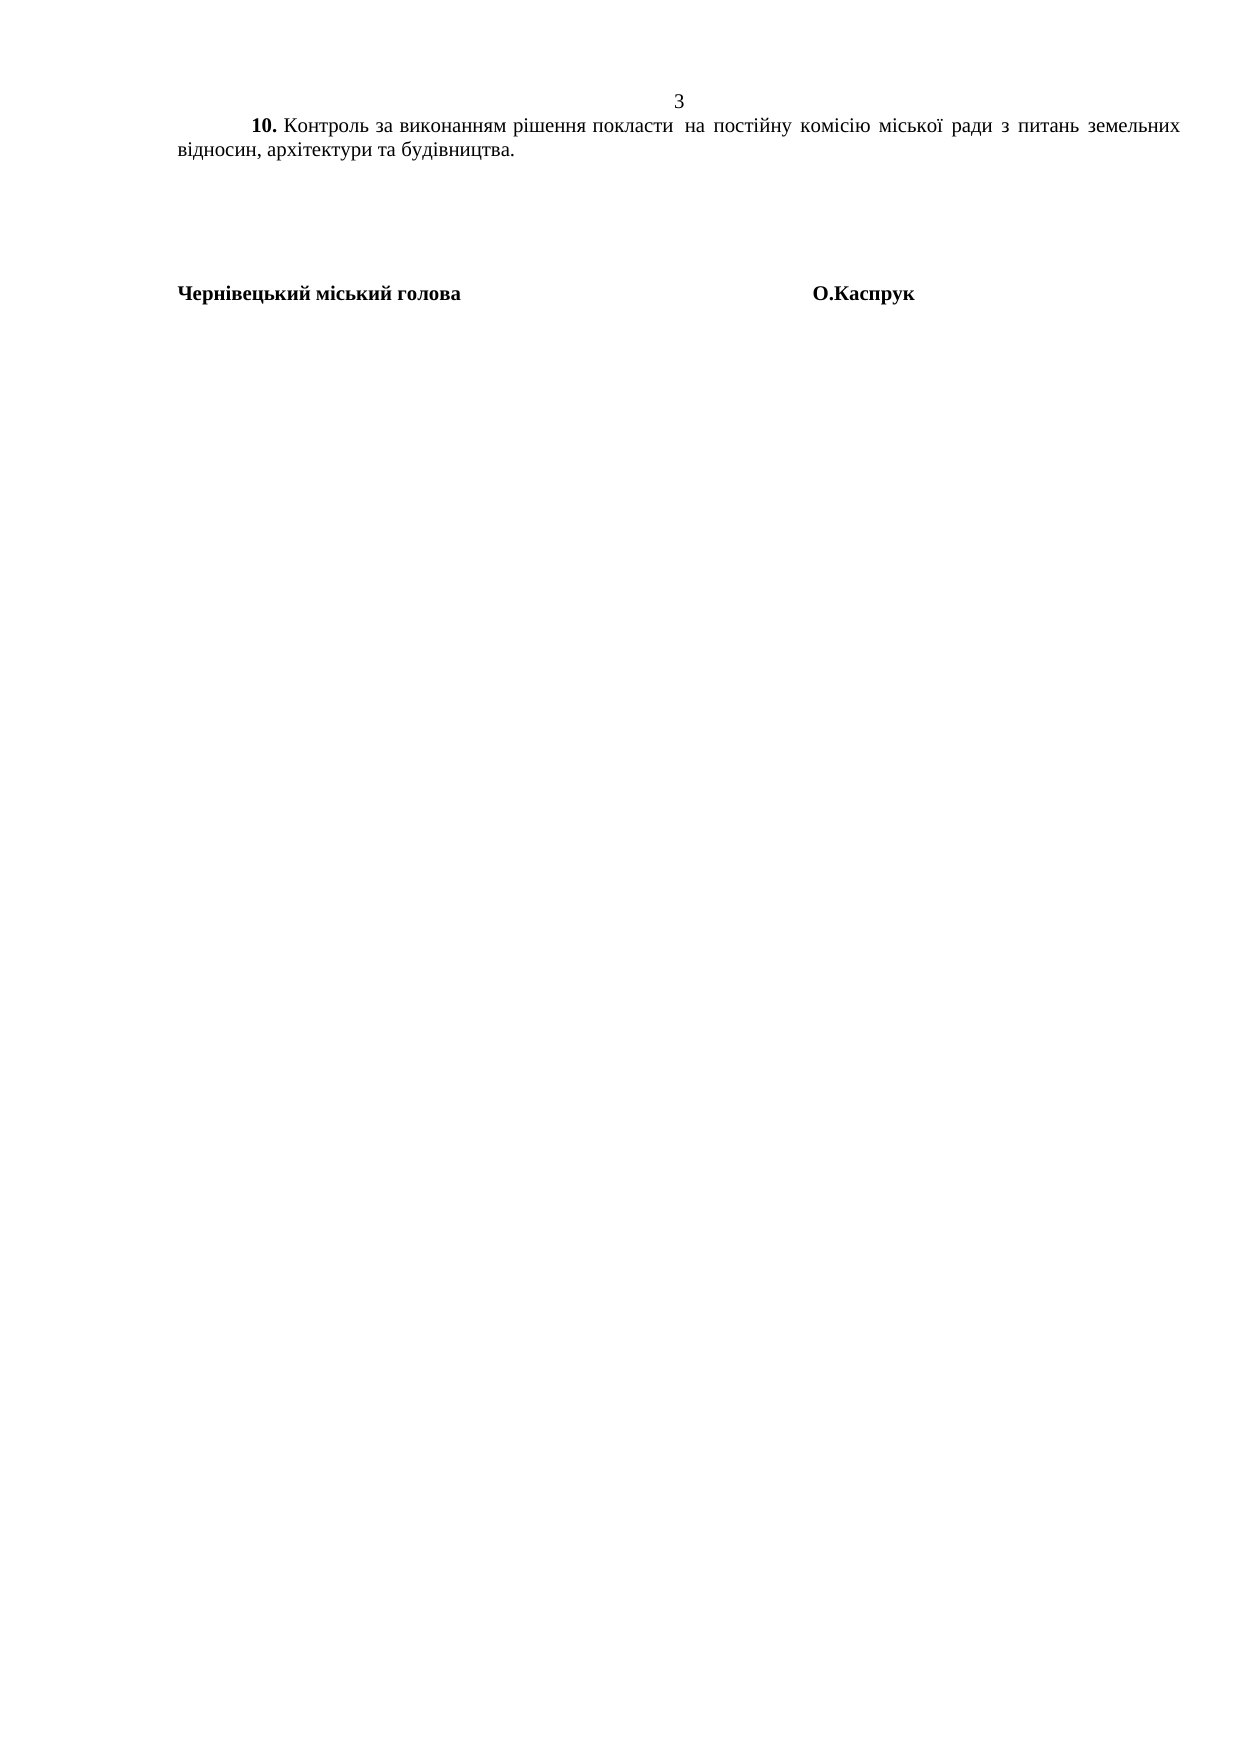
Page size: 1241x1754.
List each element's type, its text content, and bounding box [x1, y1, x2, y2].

text 10. Контроль за виконанням рішення покласти на постійну комісію міської ради з питань земельних відносин, архітектури та будівництва. [177, 113, 1181, 161]
text Чернівецький міський голова О. [177, 281, 1181, 305]
